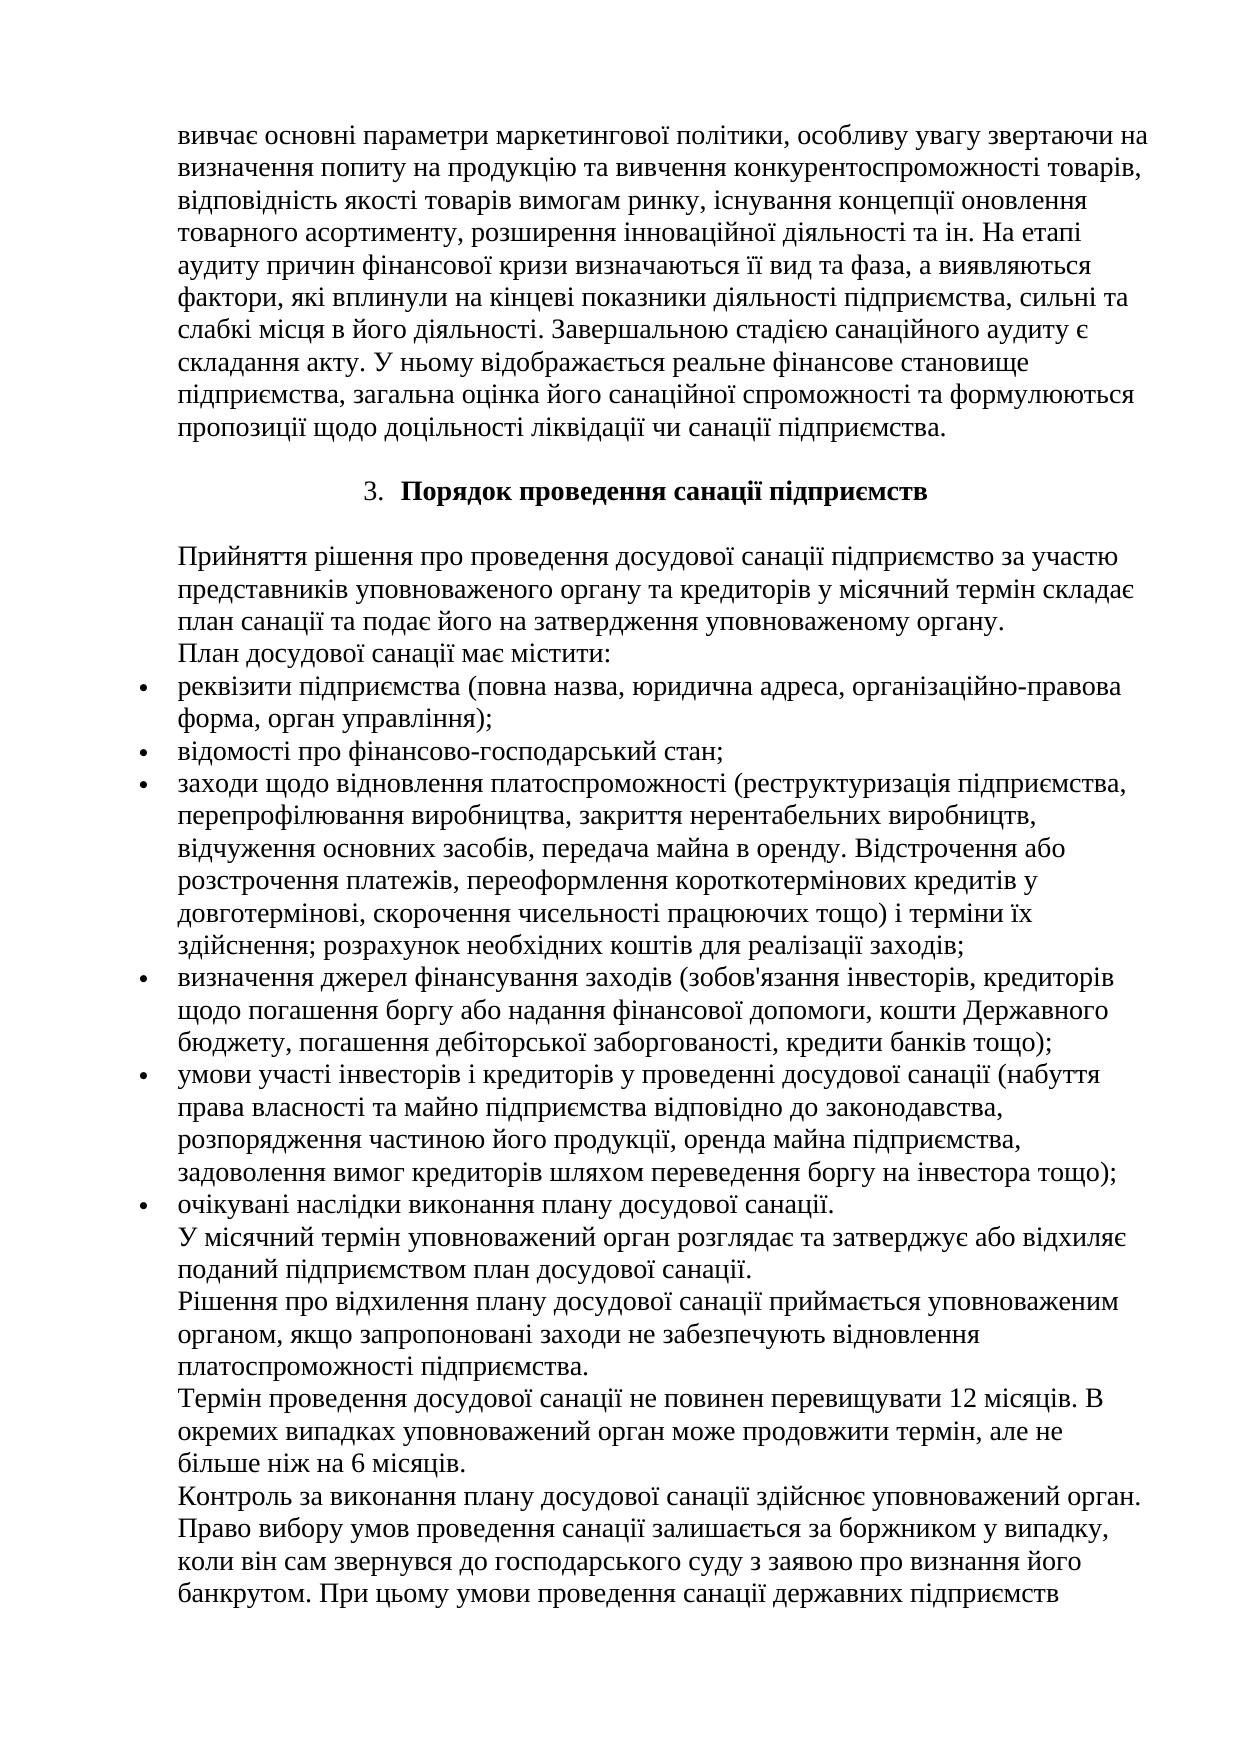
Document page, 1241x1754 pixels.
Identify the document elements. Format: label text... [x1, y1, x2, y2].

text Прийняття рішення про проведення досудової санації підприємство за участю представників уповноваженого органу та кредиторів у місячний термін складає план санації та подає його на затвердження уповноваженому органу. [177, 539, 1152, 636]
text План досудової санації має містити: [177, 636, 1152, 669]
text Контроль за виконання плану досудової санації здійснює уповноважений орган. [177, 1479, 1152, 1511]
list відомості про фінансово-господарський стан; [140, 734, 1152, 766]
list очікувані наслідки виконання плану досудової санації. [140, 1187, 1152, 1219]
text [177, 1511, 1152, 1608]
list умови участі інвесторів і кредиторів у проведенні досудової санації (набуття права власності та майно підприємства відповідно до законодавства, розпорядження частиною його продукції, оренда майна підприємства, задоволення вимог кредиторів шляхом переведення боргу на інвестора тощо); [140, 1058, 1152, 1187]
list реквізити підприємства (повна назва, юридична адреса, організаційно-правова форма, орган управління); [140, 669, 1152, 734]
text Термін проведення досудової санації не повинен перевищувати 12 місяців. В окремих випадках уповноважений орган може продовжити термін, але не більше ніж на 6 місяців. [177, 1382, 1152, 1479]
text У місячний термін уповноважений орган розглядає та затверджує або відхиляє поданий підприємством план досудової санації. [177, 1219, 1152, 1284]
text Рішення про відхилення плану досудової санації приймається уповноваженим органом, якщо запропоновані заходи не забезпечують відновлення платоспроможності підприємства. [177, 1284, 1152, 1382]
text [177, 118, 1152, 442]
list визначення джерел фінансування заходів (зобов'язання інвесторів, кредиторів щодо погашення боргу або надання фінансової допомоги, кошти Державного бюджету, погашення дебіторської заборгованості, кредити банків тощо); [140, 960, 1152, 1058]
list Порядок проведення санації підприємств [140, 474, 1152, 507]
list заходи щодо відновлення платоспроможності (реструктуризація підприємства, перепрофілювання виробництва, закриття нерентабельних виробництв, відчуження основних засобів, передача майна в оренду. Відстрочення або розстрочення платежів, переоформлення короткотермінових кредитів у довготермінові, скорочення чисельності працюючих тощо) і терміни їх здійснення; розрахунок необхідних коштів для реалізації заходів; [140, 766, 1152, 960]
